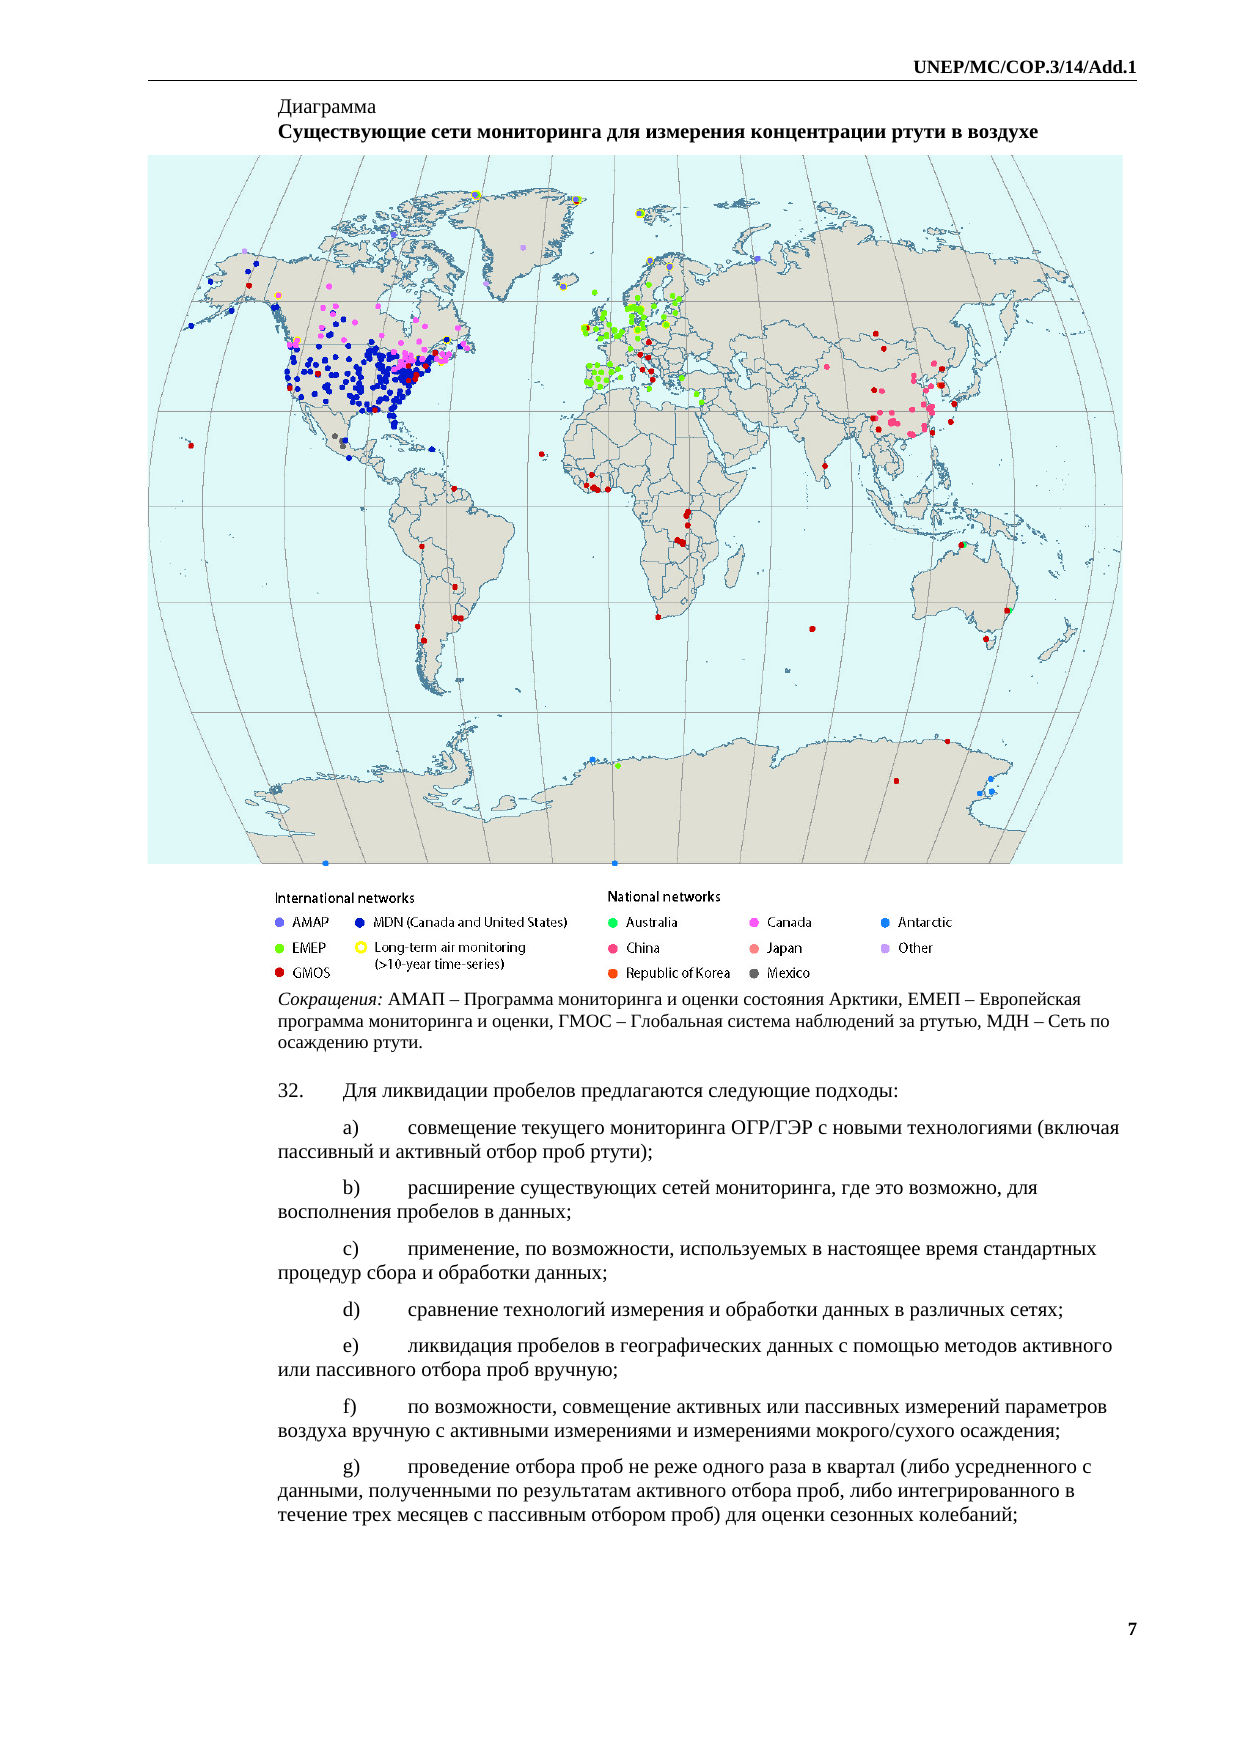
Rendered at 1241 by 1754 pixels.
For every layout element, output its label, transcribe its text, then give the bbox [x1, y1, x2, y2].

text с) применение, по возможности, используемых в настоящее время стандартных процедур сбора и обработки данных; [278, 1236, 1137, 1284]
picture [147, 155, 1123, 989]
text b) расширение существующих сетей мониторинга, где это возможно, для восполнения пробелов в данных; [278, 1175, 1137, 1223]
text е) ликвидация пробелов в географических данных с помощью методов активного или пассивного отбора проб вручную; [278, 1333, 1137, 1381]
text Диаграмма [278, 94, 1137, 118]
text f) по возможности, совмещение активных или пассивных измерений параметров воздуха вручную с активными измерениями и измерениями мокрого/сухого осаждения; [278, 1394, 1137, 1442]
text 32. Для ликвидации пробелов предлагаются следующие подходы: [278, 1078, 1137, 1102]
text а) совмещение текущего мониторинга ОГР/ГЭР с новыми технологиями (включая пассивный и активный отбор проб ртути); [278, 1114, 1137, 1163]
text d) сравнение технологий измерения и обработки данных в различных сетях; [278, 1296, 1137, 1321]
text Существующие сети мониторинга для измерения концентрации ртути в воздухе [278, 118, 1137, 143]
text Сокращения: АМАП – Программа мониторинга и оценки состояния Арктики, ЕМЕП – Европейская программа мониторинга и оценки, ГМОС – Глобальная система наблюдений за ртутью, МДН – Сеть по осаждению ртути. [278, 988, 1137, 1053]
text g) проведение отбора проб не реже одного раза в квартал (либо усредненного с данными, полученными по результатам активного отбора проб, либо интегрированного в течение трех месяцев с пассивным отбором проб) для оценки сезонных колебаний; [278, 1454, 1137, 1526]
